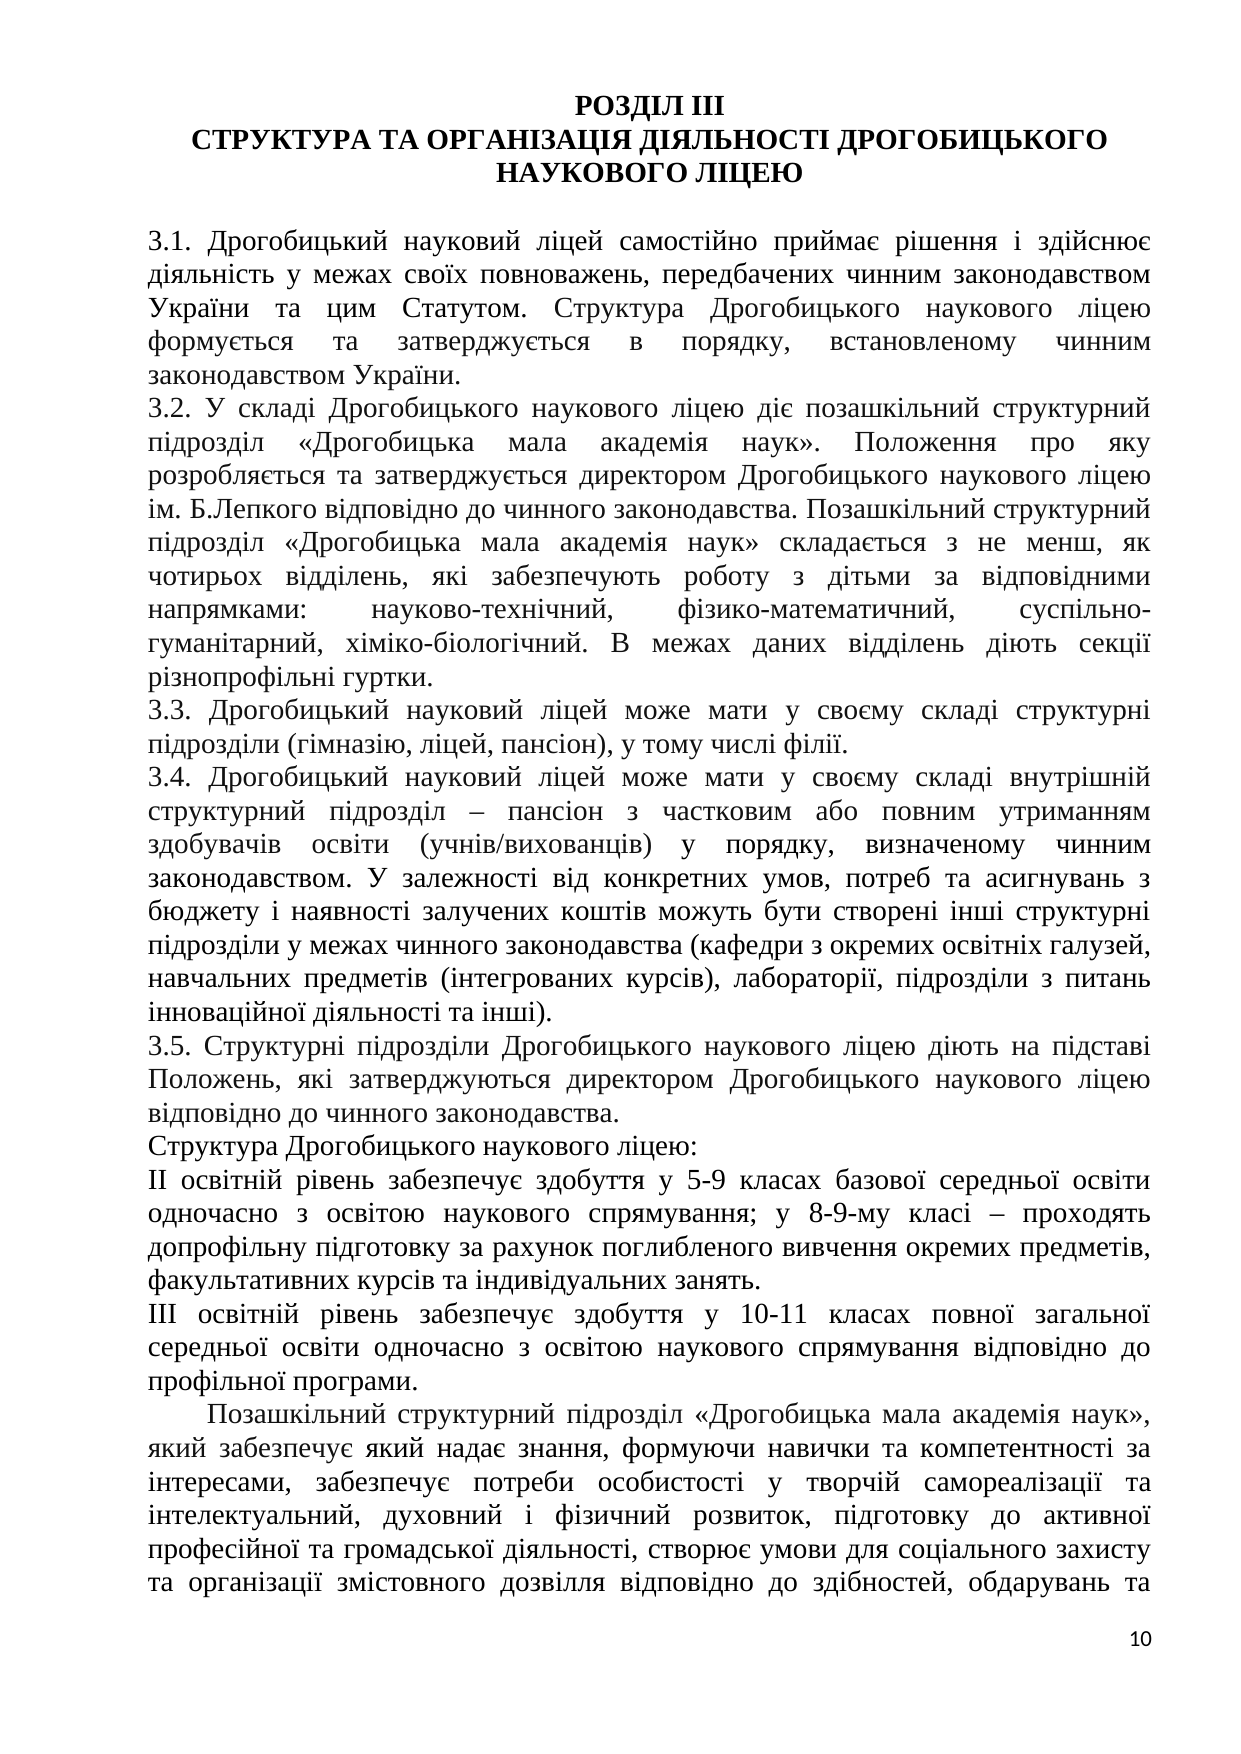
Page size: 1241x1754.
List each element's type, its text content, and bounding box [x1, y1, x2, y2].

text ІІІ освітній рівень забезпечує здобуття у 10-11 класах повної загальної середньої освіти одночасно з освітою наукового спрямування відповідно до профільної програми. [148, 1296, 1152, 1397]
text 3.5. Структурні підрозділи Дрогобицького наукового ліцею діють на підставі Положень, які затверджуються директором Дрогобицького наукового ліцею відповідно до чинного законодавства. [148, 1028, 1152, 1128]
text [148, 1397, 1152, 1598]
text 3.2. У складі Дрогобицького наукового ліцею діє позашкільний структурний підрозділ «Дрогобицька мала академія наук». Положення про яку розробляється та затверджується директором Дрогобицького наукового ліцею ім. Б.Лепкого відповідно до чинного законодавства. Позашкільний структурний підрозділ «Дрогобицька мала академія наук» складається з не менш, як чотирьох відділень, які забезпечують роботу з дітьми за відповідними напрямками: науково-технічний, фізико-математичний, суспільно-гуманітарний, хіміко-біологічний. В межах даних відділень діють секції різнопрофільні гуртки. [148, 390, 1152, 692]
text СТРУКТУРА ТА ОРГАНІЗАЦІЯ ДІЯЛЬНОСТІ ДРОГОБИЦЬКОГО НАУКОВОГО ЛІЦЕЮ [803, 122, 1152, 189]
text 3.1. Дрогобицький науковий ліцей самостійно приймає рішення і здійснює діяльність у межах своїх повноважень, передбачених чинним законодавством України та цим Статутом. Структура Дрогобицького наукового ліцею формується та затверджується в порядку, встановленому чинним законодавством України. [148, 223, 1152, 390]
text 3.3. Дрогобицький науковий ліцей може мати у своєму складі структурні підрозділи (гімназію, ліцей, пансіон), у тому числі філії. [148, 692, 1152, 759]
text Структура Дрогобицького наукового ліцею: [148, 1128, 1152, 1162]
text РОЗДІЛ III [148, 88, 1152, 122]
text 3.4. Дрогобицький науковий ліцей може мати у своєму складі внутрішній структурний підрозділ – пансіон з частковим або повним утриманням здобувачів освіти (учнів/вихованців) у порядку, визначеному чинним законодавством. У залежності від конкретних умов, потреб та асигнувань з бюджету і наявності залучених коштів можуть бути створені інші структурні підрозділи у межах чинного законодавства (кафедри з окремих освітніх галузей, навчальних предметів (інтегрованих курсів), лабораторії, підрозділи з питань інноваційної діяльності та інші). [148, 759, 1152, 1028]
text СТРУКТУРА ТА ОРГАНІЗАЦІЯ ДІЯЛЬНОСТІ ДРОГОБИЦЬКОГО НАУКОВОГО ЛІЦЕЮ [148, 122, 496, 189]
text ІІ освітній рівень забезпечує здобуття у 5-9 класах базової середньої освіти одночасно з освітою наукового спрямування; у 8-9-му класі – проходять допрофільну підготовку за рахунок поглибленого вивчення окремих предметів, факультативних курсів та індивідуальних занять. [148, 1162, 1152, 1296]
